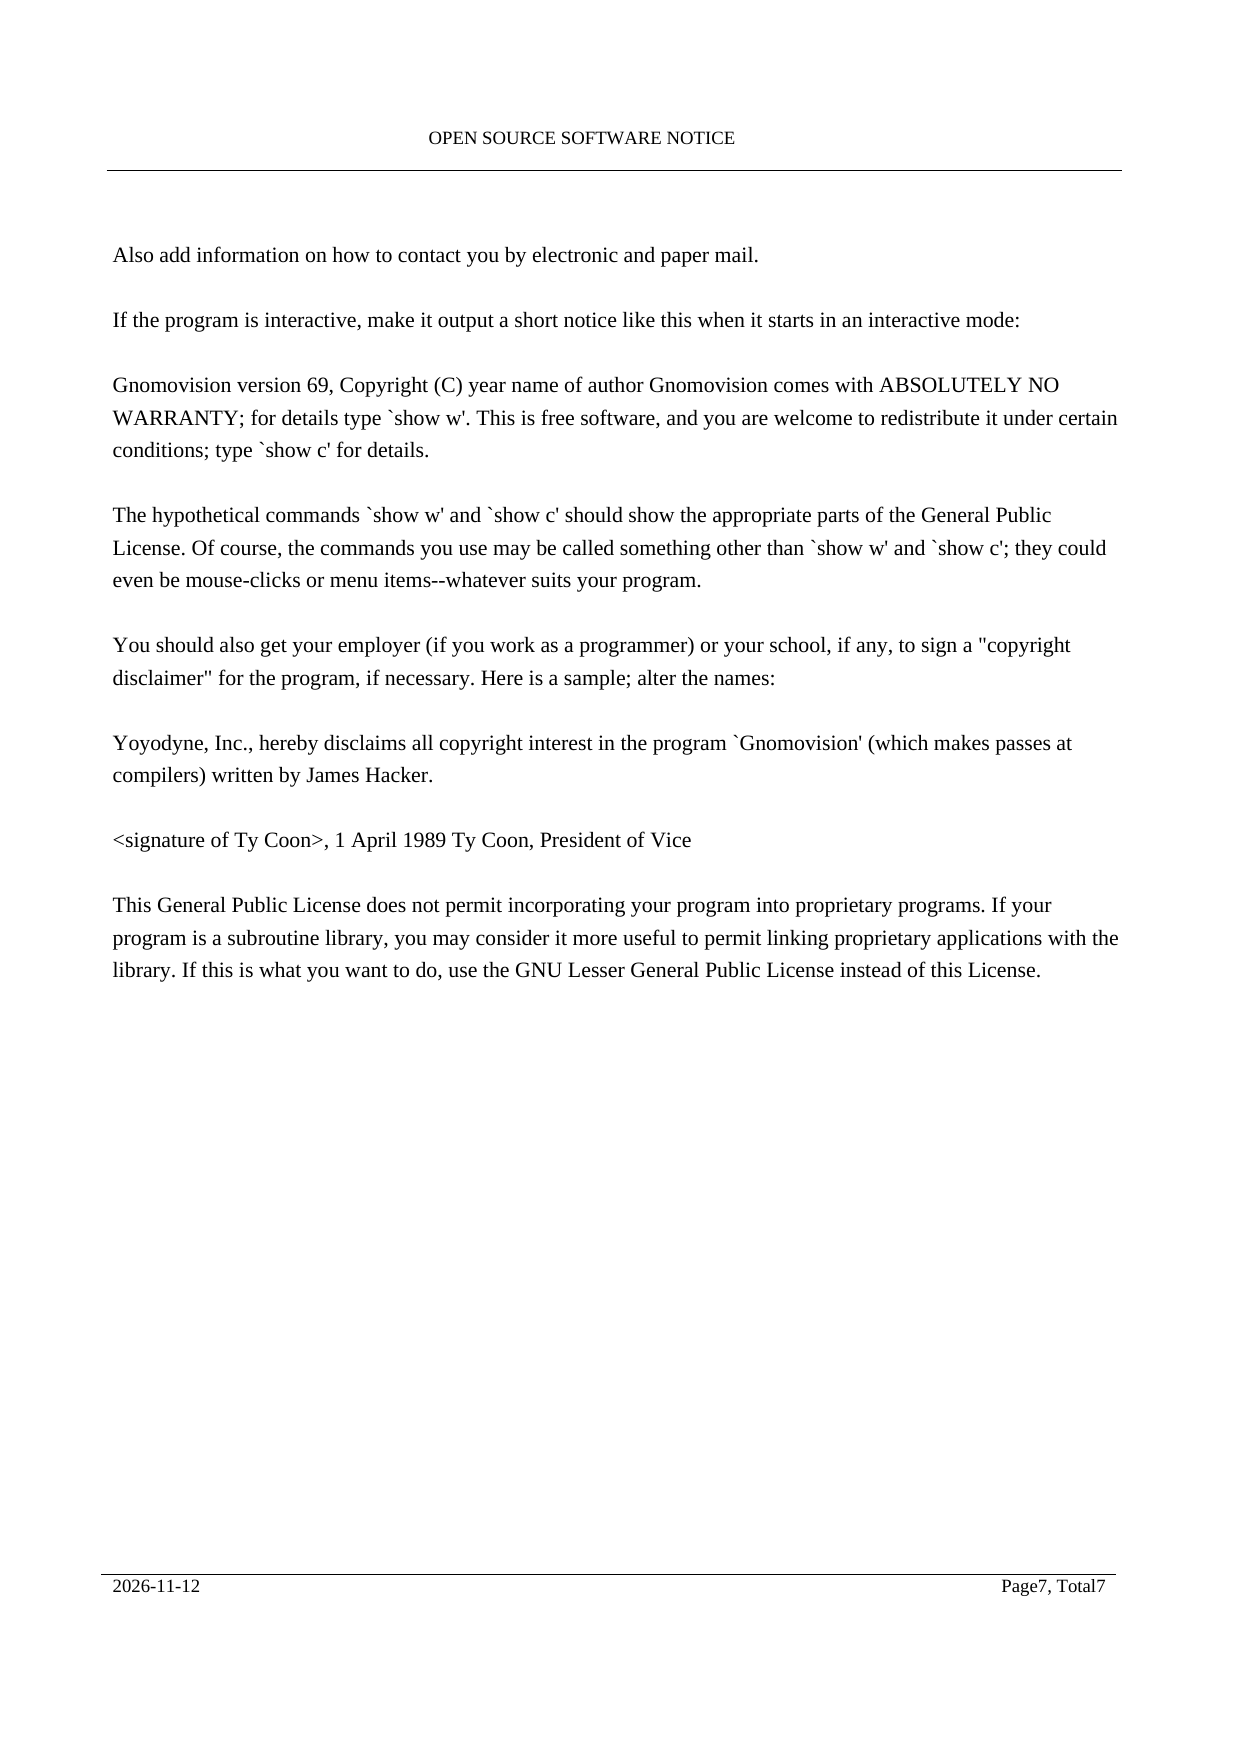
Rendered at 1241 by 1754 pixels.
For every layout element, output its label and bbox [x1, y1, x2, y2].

text [112, 206, 1128, 986]
